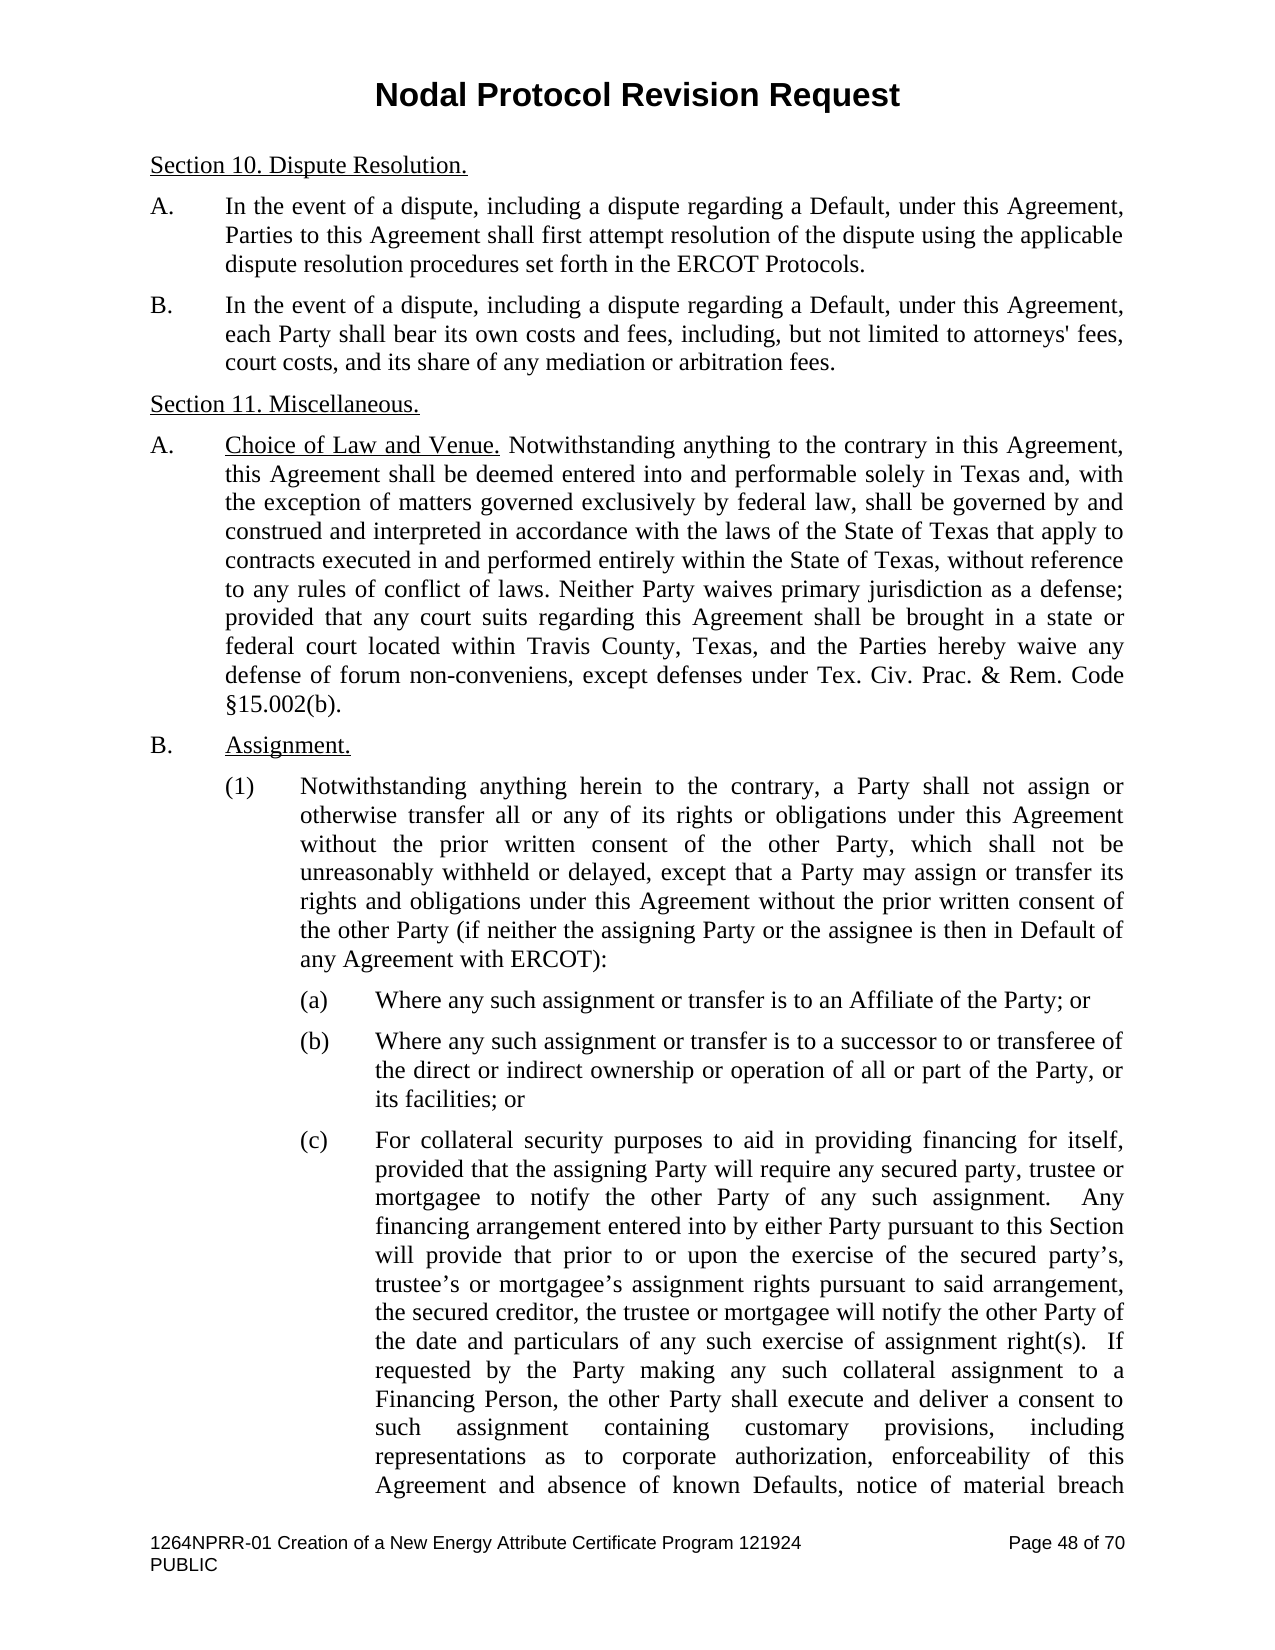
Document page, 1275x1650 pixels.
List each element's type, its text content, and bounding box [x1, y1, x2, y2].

text Section 11. Miscellaneous. [150, 389, 1125, 417]
text (1) Notwithstanding anything herein to the contrary, a Party shall not assign or otherwise transfer all or any of its rights or obligations under this Agreement without the prior written consent of the other Party, which shall not be unreasonably withheld or delayed, except that a Party may assign or transfer its rights and obligations under this Agreement without the prior written consent of the other Party (if neither the assigning Party or the assignee is then in Default of any Agreement with ERCOT): [225, 771, 1125, 972]
text B. In the event of a dispute, including a dispute regarding a Default, under this Agreement, each Party shall bear its own costs and fees, including, but not limited to attorneys' fees, court costs, and its share of any mediation or arbitration fees. [150, 290, 1125, 376]
text B. Assignment. [150, 730, 1125, 759]
text Section 10. Dispute Resolution. [150, 150, 1125, 179]
text A. In the event of a dispute, including a dispute regarding a Default, under this Agreement, Parties to this Agreement shall first attempt resolution of the dispute using the applicable dispute resolution procedures set forth in the ERCOT Protocols. [150, 191, 1125, 277]
text (a) Where any such assignment or transfer is to an Affiliate of the Party; or [300, 985, 1125, 1014]
text A. Choice of Law and Venue. Notwithstanding anything to the contrary in this Agreement, this Agreement shall be deemed entered into and performable solely in Texas and, with the exception of matters governed exclusively by federal law, shall be governed by and construed and interpreted in accordance with the laws of the State of Texas that apply to contracts executed in and performed entirely within the State of Texas, without reference to any rules of conflict of laws. Neither Party waives primary jurisdiction as a defense; provided that any court suits regarding this Agreement shall be brought in a state or federal court located within Travis County, Texas, and the Parties hereby waive any defense of forum non-conveniens, except defenses under Tex. Civ. Prac. & Rem. Code §15.002(b). [150, 430, 1125, 717]
text (b) Where any such assignment or transfer is to a successor to or transferee of the direct or indirect ownership or operation of all or part of the Party, or its facilities; or [300, 1026, 1125, 1112]
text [300, 1125, 1125, 1499]
